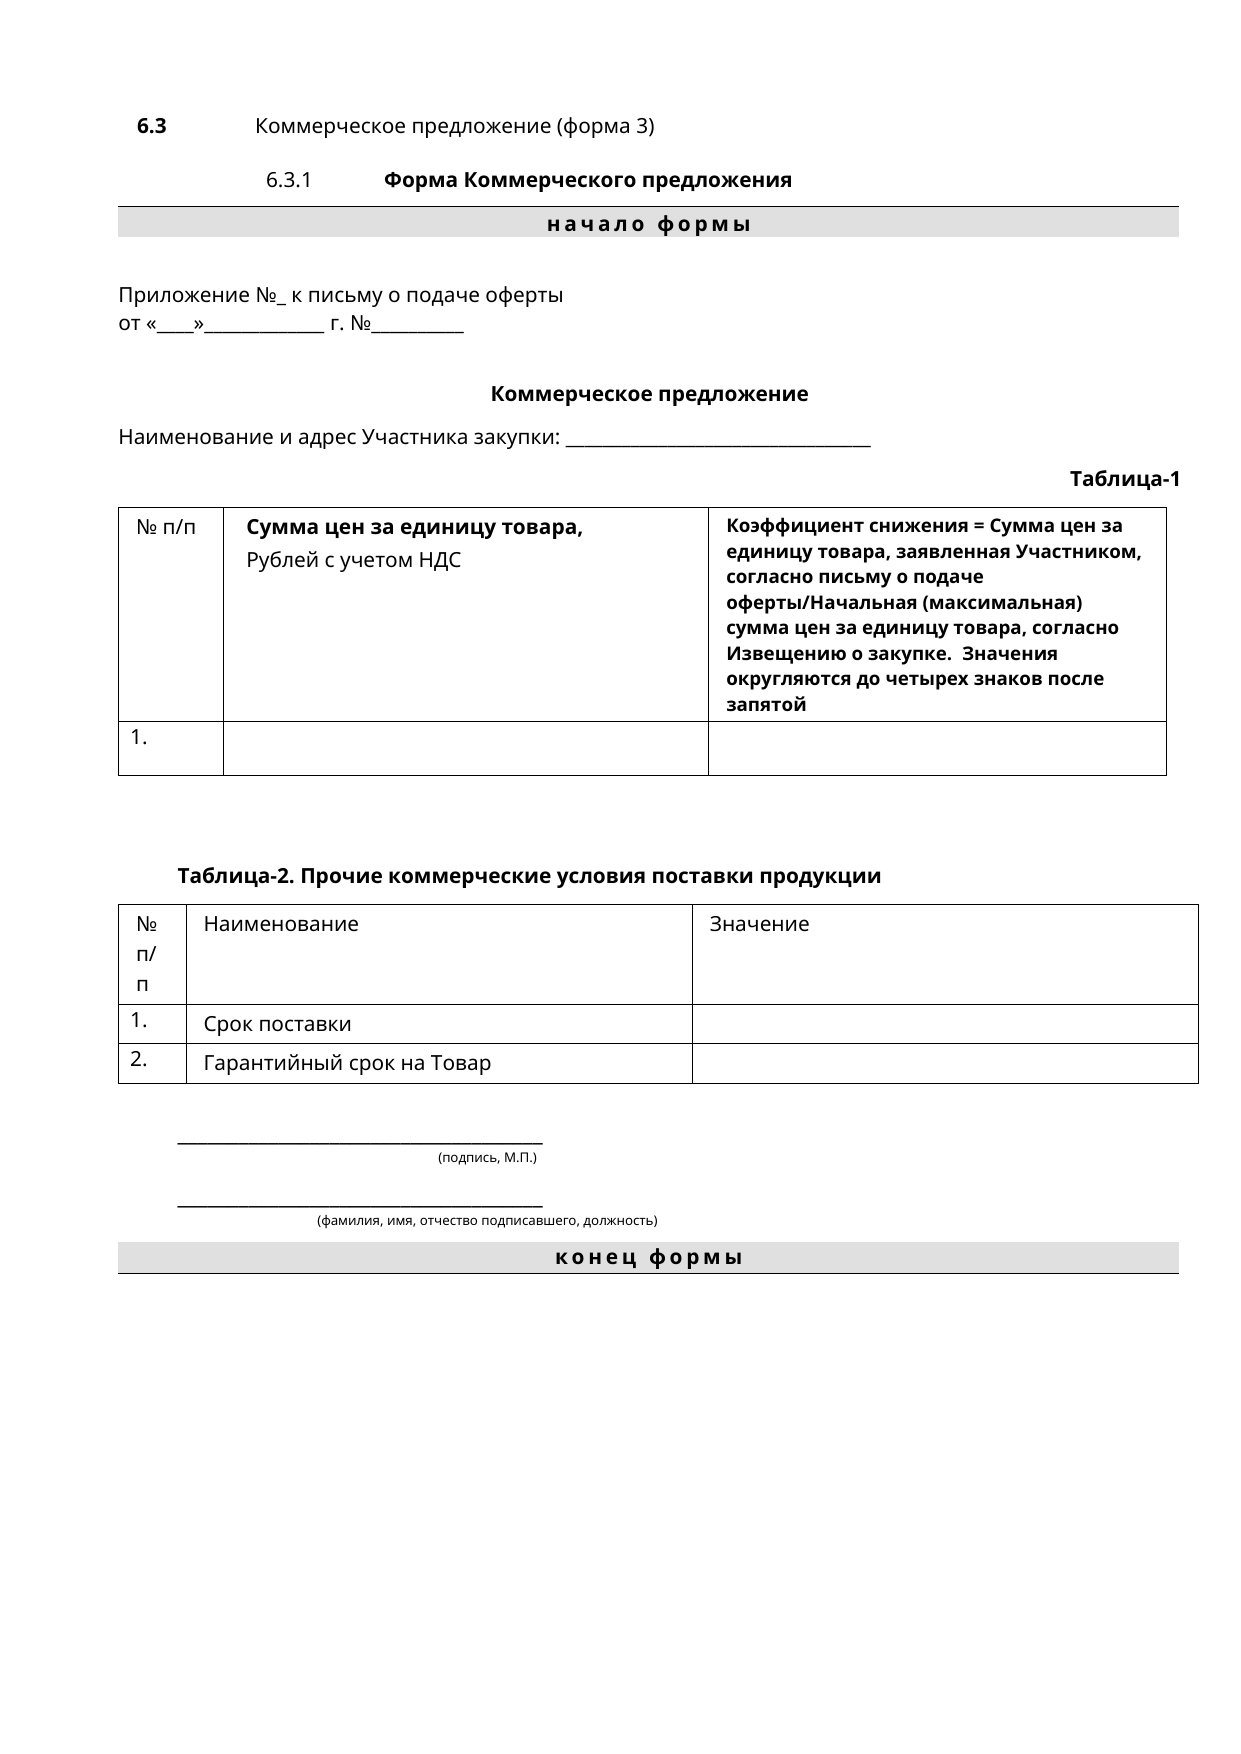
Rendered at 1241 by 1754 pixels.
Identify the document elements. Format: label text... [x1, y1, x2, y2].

text начало формы [118, 207, 1179, 237]
text Таблица-2. Прочие коммерческие условия поставки продукции [118, 861, 1181, 890]
subtitle Коммерческое предложение (форма 3) [137, 111, 1181, 140]
table_cell [693, 1005, 1198, 1043]
table_cell [119, 1044, 186, 1083]
table_cell [119, 1005, 186, 1043]
text (фамилия, имя, отчество подписавшего, должность) [118, 1211, 797, 1242]
table_cell Гарантийный срок на Товар [187, 1044, 692, 1083]
table_header № п/п [119, 905, 186, 1004]
text ____________________________________ [118, 1117, 1181, 1148]
table_cell [224, 722, 708, 775]
table_header № п/п [119, 508, 223, 721]
text Приложение №_ к письму о подаче оферты от «____»_____________ г. №__________ [118, 280, 1181, 337]
list Форма Коммерческого предложения [266, 165, 1181, 193]
table_cell [709, 722, 1166, 775]
text (подпись, М.П.) [118, 1148, 797, 1180]
text ____________________________________ [118, 1180, 1181, 1211]
table_cell [693, 1044, 1198, 1083]
table_header Наименование [187, 905, 692, 1004]
table_header Сумма цен за единицу товара, Рублей с учетом НДС [224, 508, 708, 721]
text Наименование и адрес Участника закупки: _________________________________ [118, 422, 1181, 450]
text Таблица-1 [118, 464, 1181, 493]
table_cell [119, 722, 223, 775]
text конец формы [118, 1242, 1179, 1273]
table_header Коэффициент снижения = Сумма цен за единицу товара, заявленная Участником, согласно письму о подаче оферты/Начальная (максимальная) сумма цен за единицу товара, согласно Извещению о закупке. Значения округляются до четырех знаков после запятой [709, 508, 1166, 721]
table_header Значение [693, 905, 1198, 1004]
text Коммерческое предложение [118, 379, 1181, 408]
table_cell Срок поставки [187, 1005, 692, 1043]
